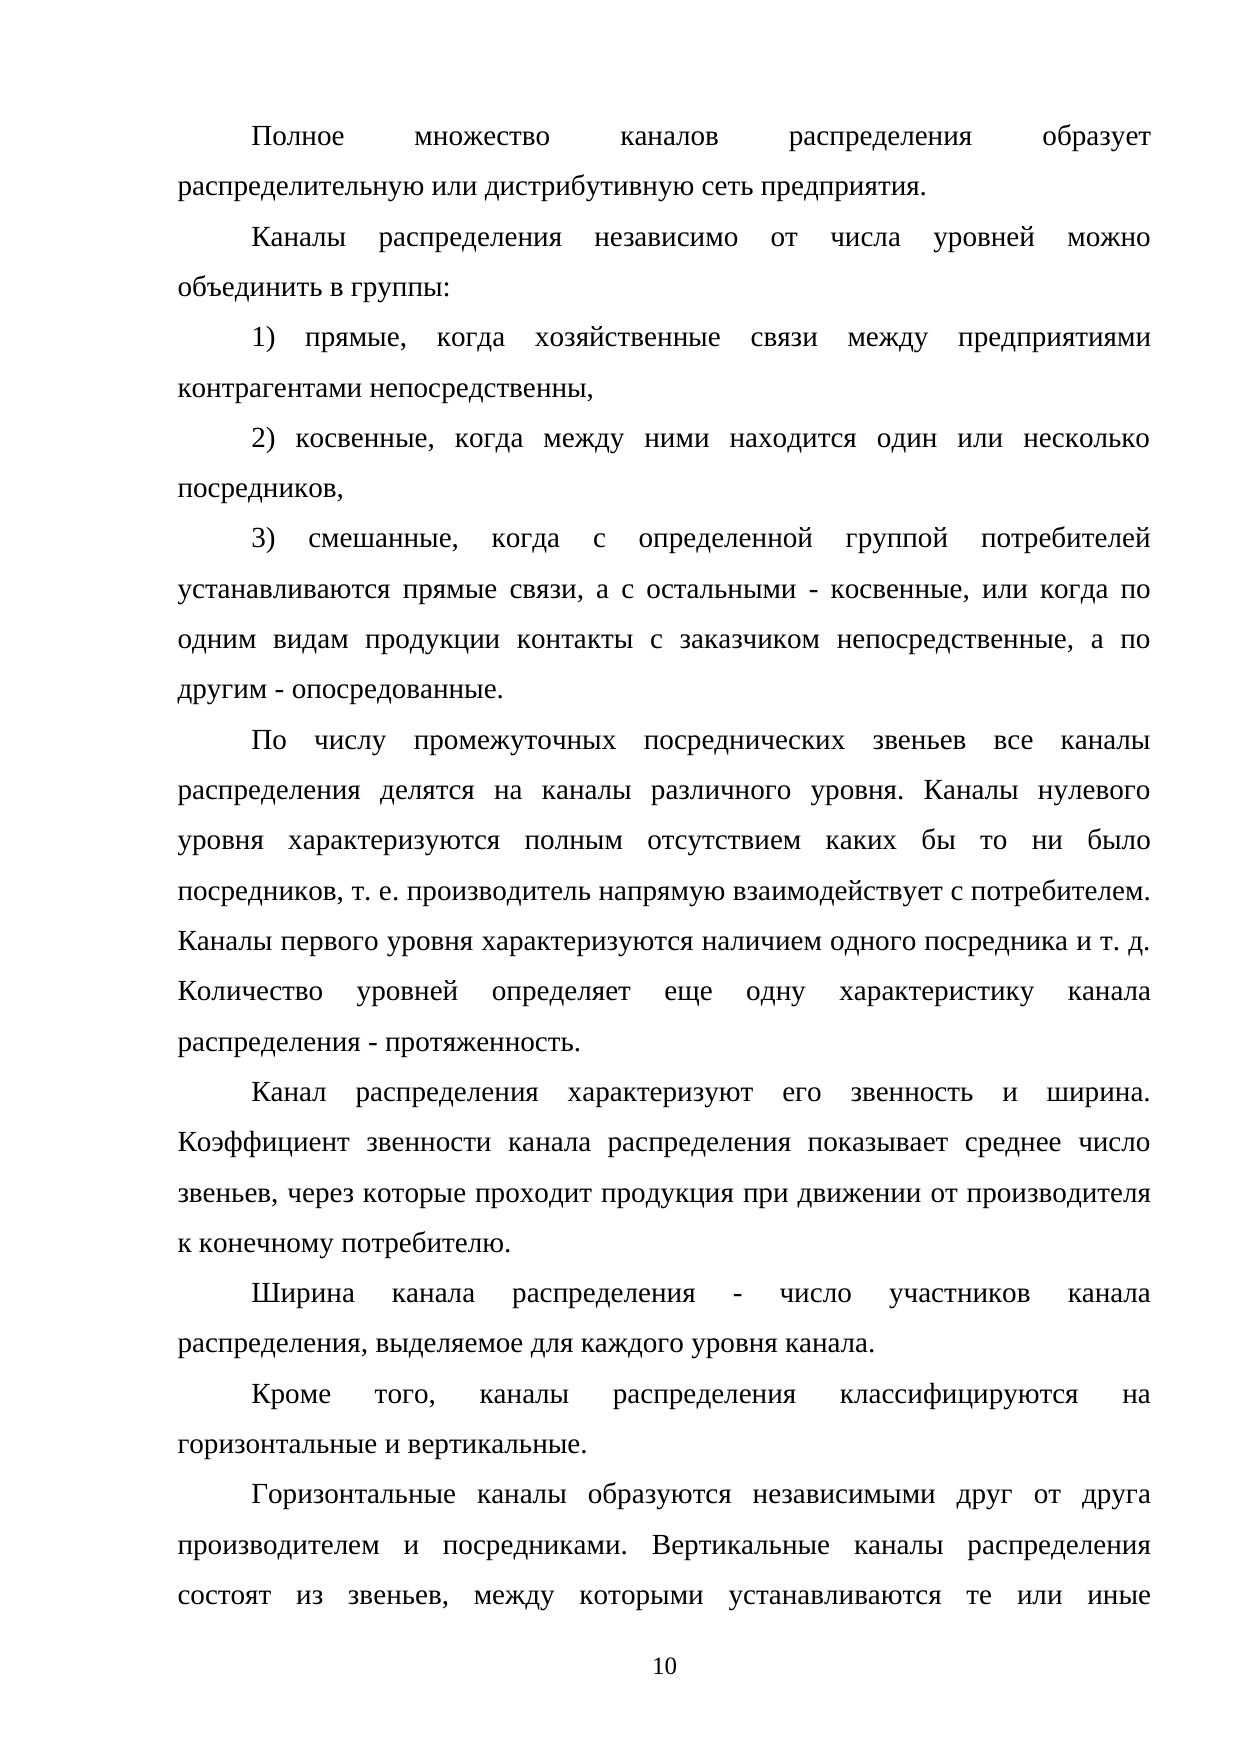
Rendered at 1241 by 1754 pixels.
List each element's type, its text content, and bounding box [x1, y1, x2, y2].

text Кроме того, каналы распределения классифицируются на горизонтальные и вертикальные. [177, 1376, 1152, 1460]
text 1) прямые, когда хозяйственные связи между предприятиями контрагентами непосредственны, [177, 319, 1152, 403]
text 3) смешанные, когда с определенной группой потребителей устанавливаются прямые связи, а с остальными - косвенные, или когда по одним видам продукции контакты с заказчиком непосредственные, а по другим - опосредованные. [177, 521, 1152, 705]
text 2) косвенные, когда между ними находится один или несколько посредников, [177, 420, 1152, 504]
text Ширина канала распределения - число участников канала распределения, выделяемое для каждого уровня канала. [177, 1275, 1152, 1359]
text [177, 1477, 1152, 1611]
text Канал распределения характеризуют его звенность и ширина. Коэффициент звенности канала распределения показывает среднее число звеньев, через которые проходит продукция при движении от производителя к конечному потребителю. [177, 1074, 1152, 1258]
text Полное множество каналов распределения образует распределительную или дистрибутивную сеть предприятия. [177, 118, 1152, 202]
text По числу промежуточных посреднических звеньев все каналы распределения делятся на каналы различного уровня. Каналы нулевого уровня характеризуются полным отсутствием каких бы то ни было посредников, т. е. производитель напрямую взаимодействует с потребителем. Каналы первого уровня характеризуются наличием одного посредника и т. д. Количество уровней определяет еще одну характеристику канала распределения - протяженность. [177, 722, 1152, 1057]
text Каналы распределения независимо от числа уровней можно объединить в группы: [177, 219, 1152, 303]
